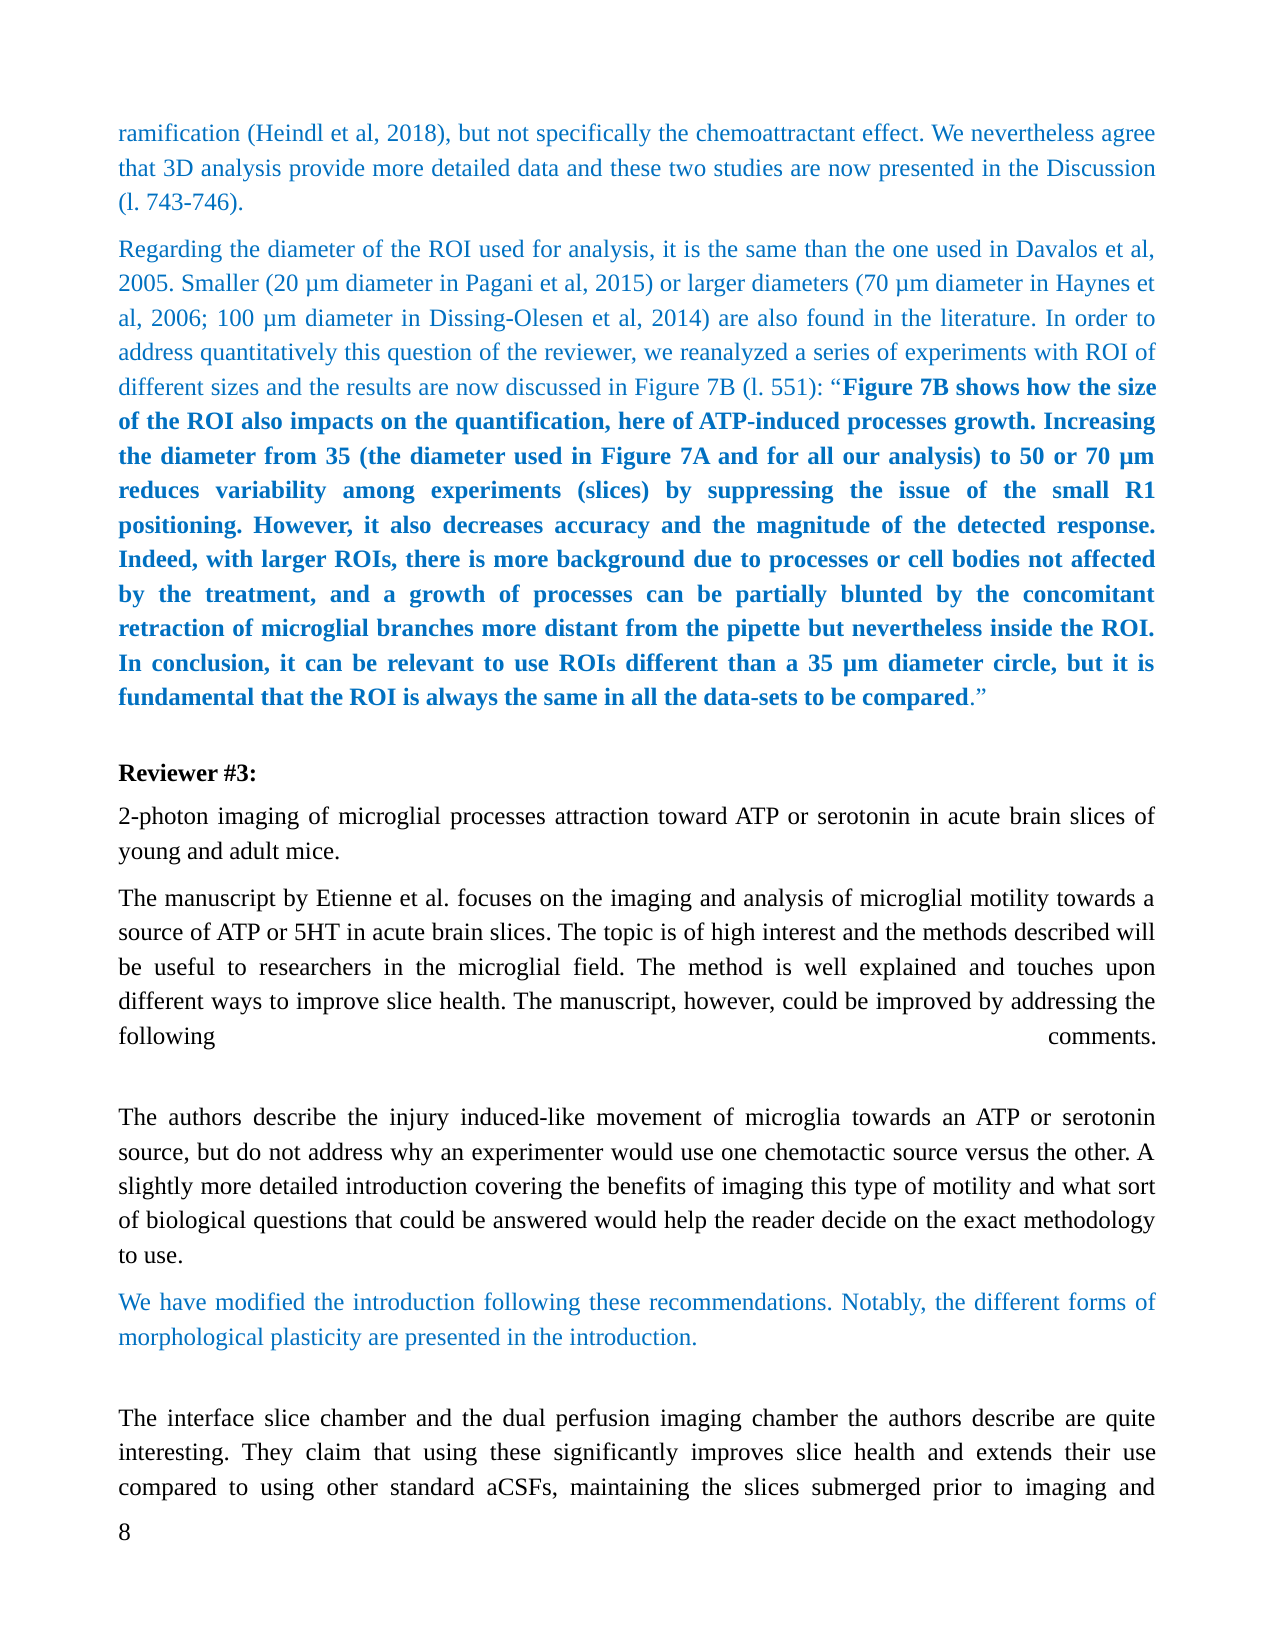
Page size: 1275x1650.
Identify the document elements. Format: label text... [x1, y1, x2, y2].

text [118, 118, 1157, 216]
text The authors describe the injury induced-like movement of microglia towards an ATP or serotonin source, but do not address why an experimenter would use one chemotactic source versus the other. A slightly more detailed introduction covering the benefits of imaging this type of motility and what sort of biological questions that could be answered would help the reader decide on the exact methodology to use. [118, 1102, 1157, 1269]
text Regarding the diameter of the ROI used for analysis, it is the same than the one used in Davalos et al, 2005. Smaller (20 µm diameter in Pagani et al, 2015) or larger diameters (70 µm diameter in Haynes et al, 2006; 100 µm diameter in Dissing-Olesen et al, 2014) are also found in the literature. In order to address quantitatively this question of the reviewer, we reanalyzed a series of experiments with ROI of different sizes and the results are now discussed in Figure 7B (l. 551): “Figure 7B shows how the size of the ROI also impacts on the quantification, here of ATP-induced processes growth. Increasing the diameter from 35 (the diameter used in Figure 7A and for all our analysis) to 50 or 70 µm reduces variability among experiments (slices) by suppressing the issue of the small R1 positioning. However, it also decreases accuracy and the magnitude of the detected response. Indeed, with larger ROIs, there is more background due to processes or cell bodies not affected by the treatment, and a growth of processes can be partially blunted by the concomitant retraction of microglial branches more distant from the pipette but nevertheless inside the ROI. In conclusion, it can be relevant to use ROIs different than a 35 µm diameter circle, but it is fundamental that the ROI is always the same in all the data-sets to be compared.” [118, 234, 1157, 711]
text The manuscript by Etienne et al. focuses on the imaging and analysis of microglial motility towards a source of ATP or 5HT in acute brain slices. The topic is of high interest and the methods described will be useful to researchers in the microglial field. The method is well explained and touches upon different ways to improve slice health. The manuscript, however, could be improved by addressing the following comments. [118, 883, 1157, 1084]
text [118, 1368, 1157, 1501]
text Reviewer #3: [118, 729, 1157, 787]
text 2-photon imaging of microglial processes attraction toward ATP or serotonin in acute brain slices of young and adult mice. [118, 801, 1157, 864]
text We have modified the introduction following these recommendations. Notably, the different forms of morphological plasticity are presented in the introduction. [118, 1287, 1157, 1350]
